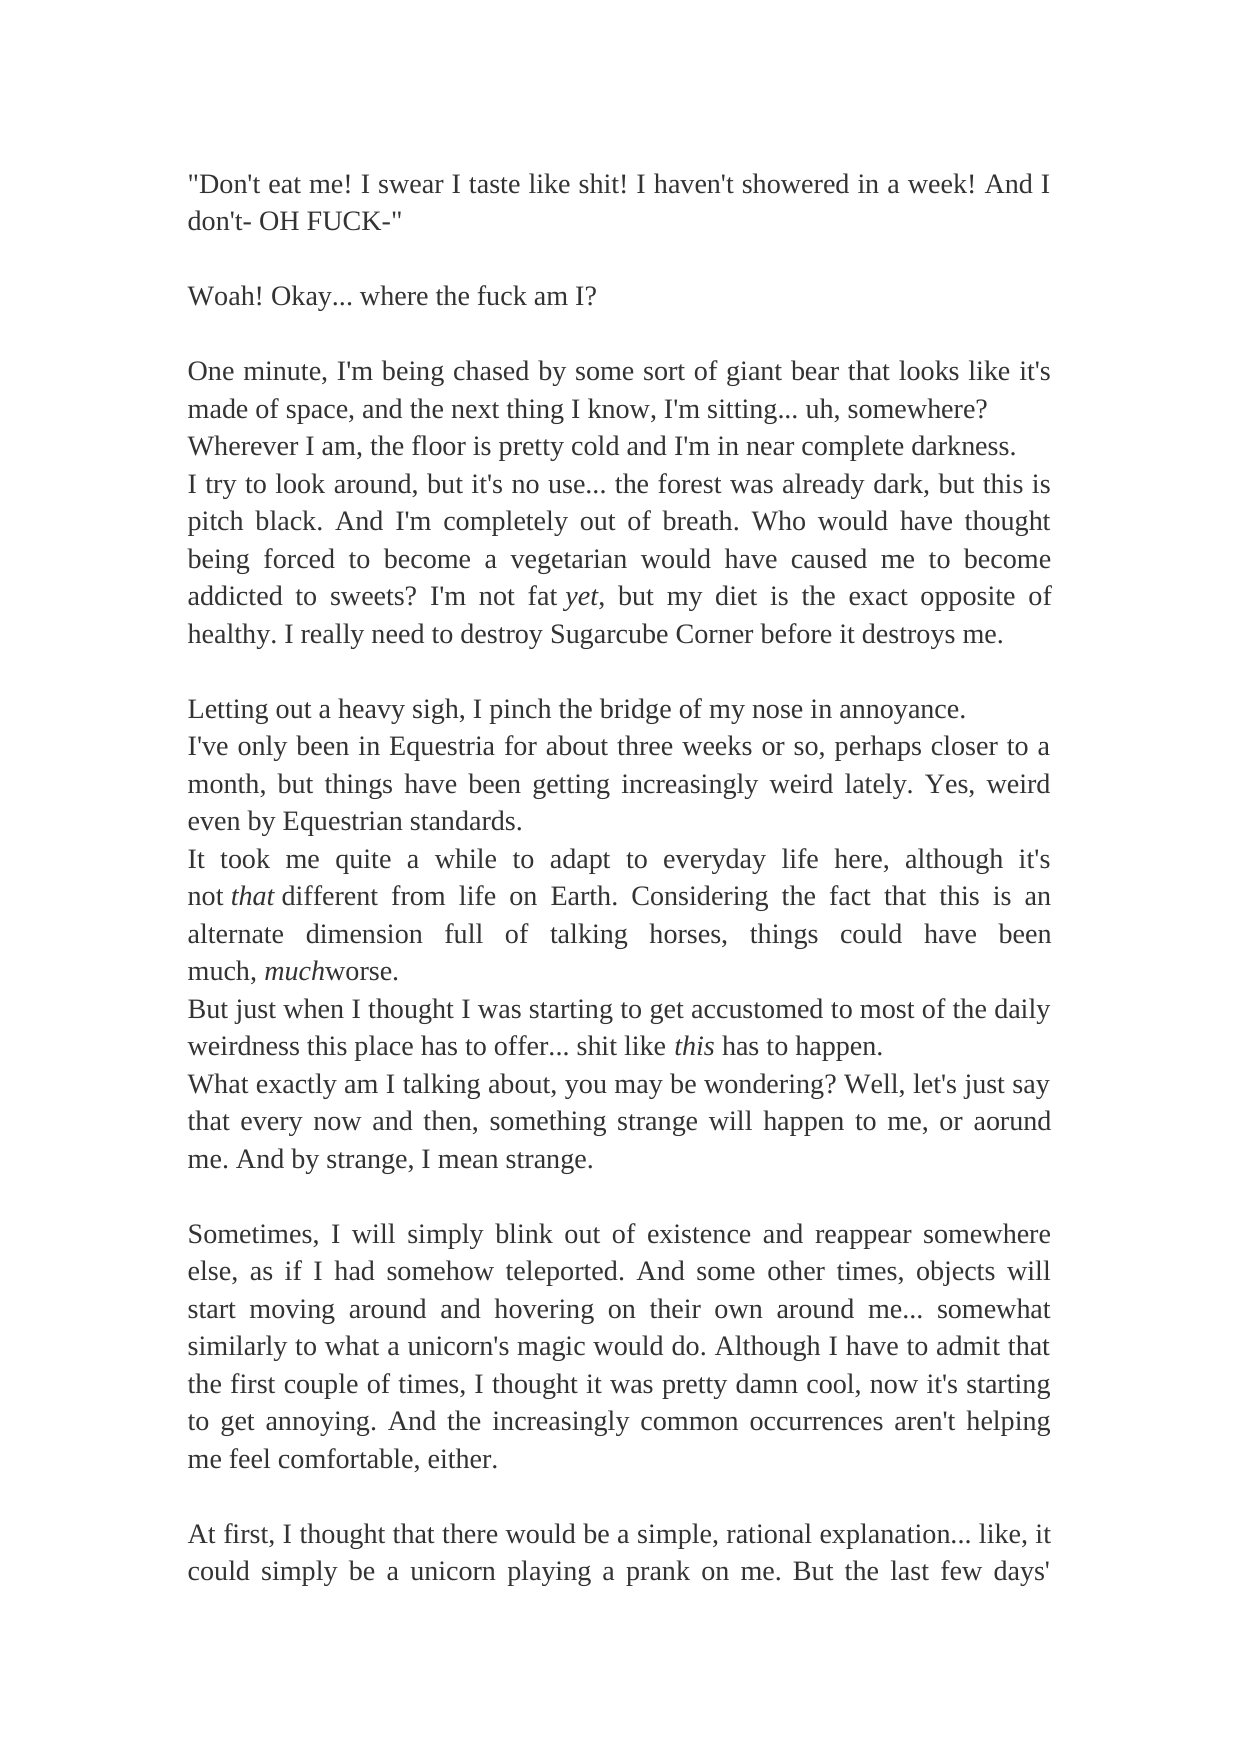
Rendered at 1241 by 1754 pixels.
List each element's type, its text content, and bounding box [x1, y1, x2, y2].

text Sometimes, I will simply blink out of existence and reappear somewhere else, as if I had somehow teleported. And some other times, objects will start moving around and hovering on their own around me... somewhat similarly to what a unicorn's magic would do. Although I have to admit that the first couple of times, I thought it was pretty damn cool, now it's starting to get annoying. And the increasingly common occurrences aren't helping me feel comfortable, either. [187, 1214, 1053, 1477]
text It took me quite a while to adapt to everyday life here, although it's not that different from life on Earth. Considering the fact that this is an alternate dimension full of talking horses, things could have been much, muchworse. [187, 839, 1053, 989]
text I try to look around, but it's no use... the forest was already dark, but this is pitch black. And I'm completely out of breath. Who would have thought being forced to become a vegetarian would have caused me to become addicted to sweets? I'm not fat yet, but my diet is the exact opposite of healthy. I really need to destroy Sugarcube Corner before it destroys me. [187, 464, 1053, 652]
text "Don't eat me! I swear I taste like shit! I haven't showered in a week! And I don't- OH FUCK-" [187, 164, 1053, 239]
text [187, 1514, 1053, 1589]
text What exactly am I talking about, you may be wondering? Well, let's just say that every now and then, something strange will happen to me, or aorund me. And by strange, I mean strange. [187, 1064, 1053, 1177]
text Letting out a heavy sigh, I pinch the bridge of my nose in annoyance. [187, 689, 1053, 727]
text Woah! Okay... where the fuck am I? [187, 277, 1053, 314]
text Wherever I am, the floor is pretty cold and I'm in near complete darkness. [187, 427, 1053, 464]
text I've only been in Equestria for about three weeks or so, perhaps closer to a month, but things have been getting increasingly weird lately. Yes, weird even by Equestrian standards. [187, 727, 1053, 839]
text But just when I thought I was starting to get accustomed to most of the daily weirdness this place has to offer... shit like this has to happen. [187, 989, 1053, 1064]
text One minute, I'm being chased by some sort of giant bear that looks like it's made of space, and the next thing I know, I'm sitting... uh, somewhere? [187, 352, 1053, 427]
